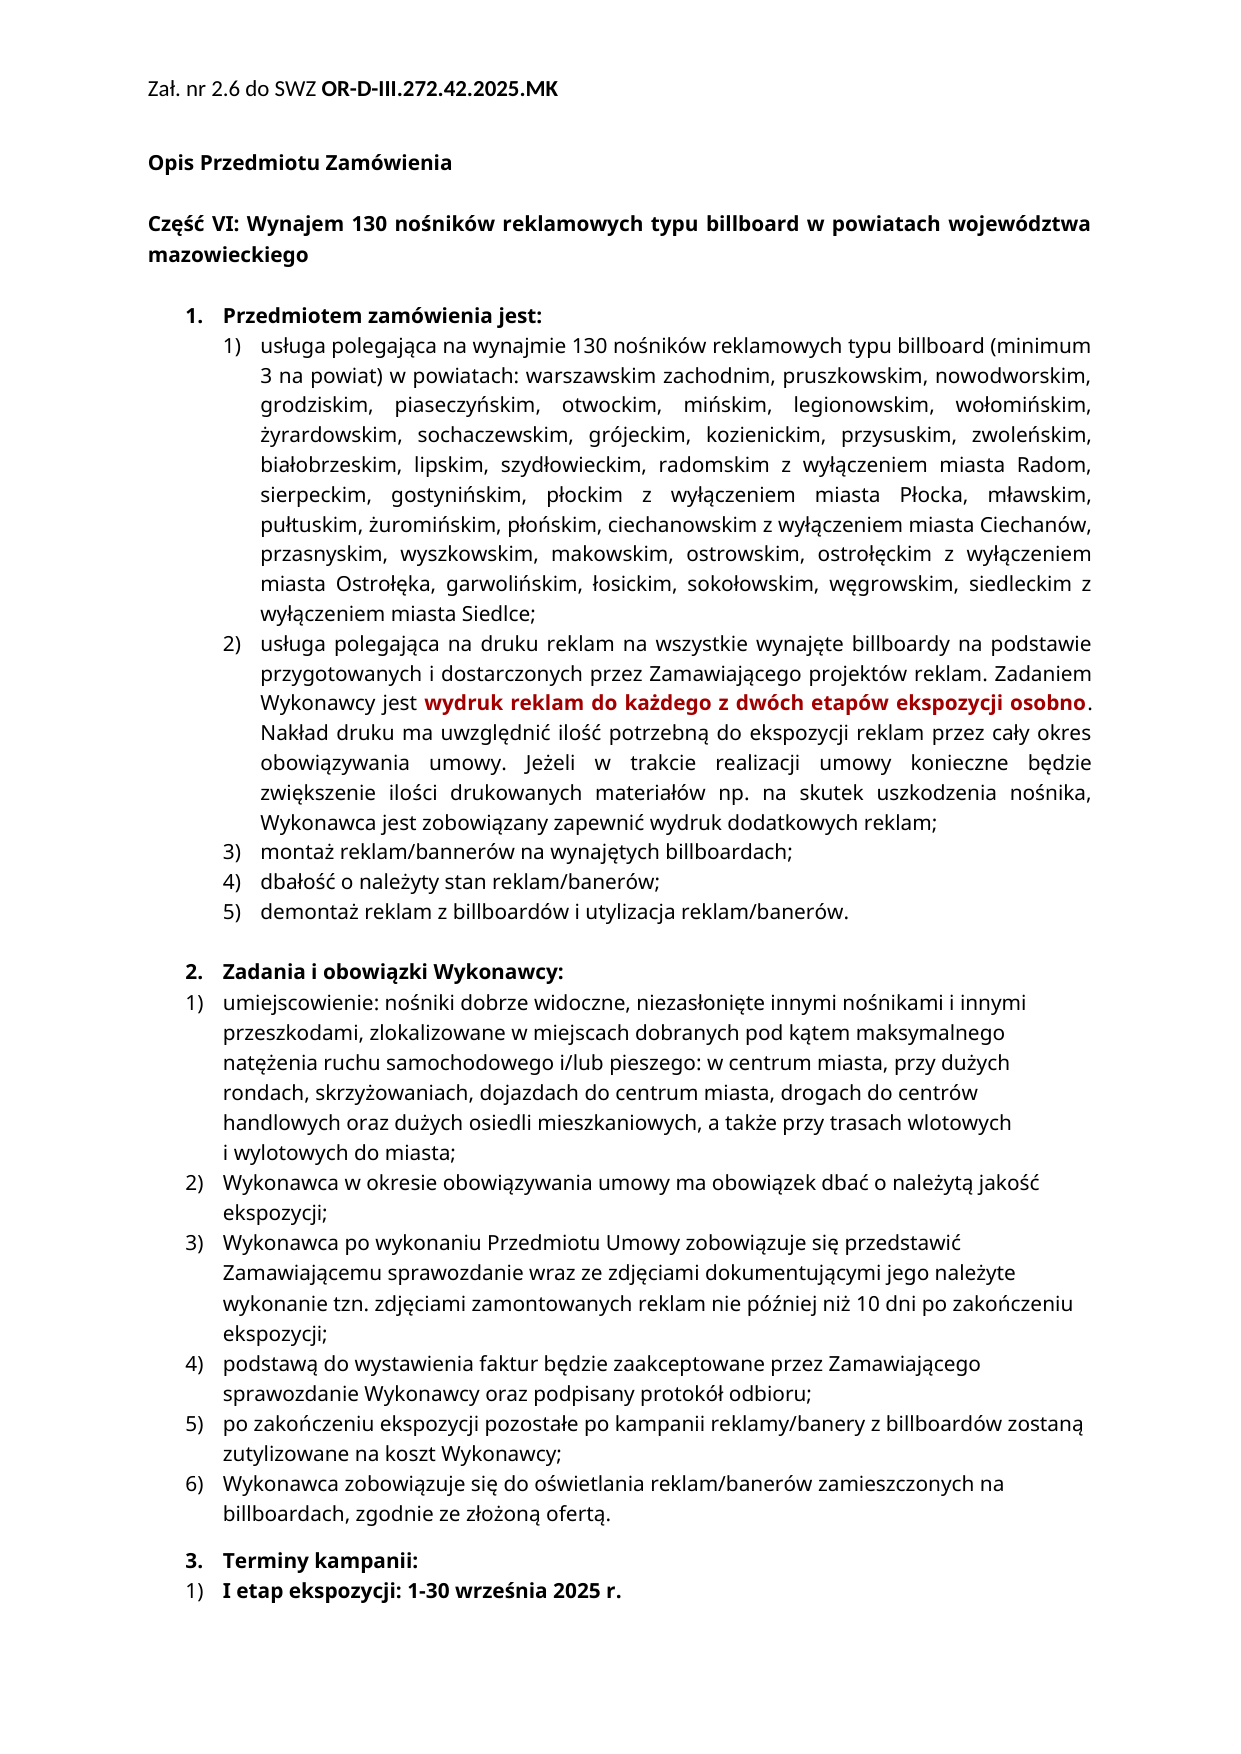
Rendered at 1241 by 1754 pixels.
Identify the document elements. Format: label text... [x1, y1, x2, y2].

list montaż reklam/bannerów na wynajętych billboardach; [223, 837, 1093, 866]
list Przedmiotem zamówienia jest: [185, 301, 1093, 329]
list Wykonawca zobowiązuje się do oświetlania reklam/banerów zamieszczonych na billboardach, zgodnie ze złożoną ofertą. [185, 1469, 1093, 1528]
list dbałość o należyty stan reklam/banerów; [223, 867, 1093, 896]
list Wykonawca w okresie obowiązywania umowy ma obowiązek dbać o należytą jakość ekspozycji; [185, 1168, 1093, 1227]
list Zadania i obowiązki Wykonawcy: [185, 957, 1093, 986]
list Terminy kampanii: [185, 1546, 1093, 1574]
text Część VI: Wynajem 130 nośników reklamowych typu billboard w powiatach województwa mazowieckiego [148, 209, 1093, 269]
list demontaż reklam z billboardów i utylizacja reklam/banerów. [223, 897, 1093, 926]
list umiejscowienie: nośniki dobrze widoczne, niezasłonięte innymi nośnikami i innymi przeszkodami, zlokalizowane w miejscach dobranych pod kątem maksymalnego natężenia ruchu samochodowego i/lub pieszego: w centrum miasta, przy dużych rondach, skrzyżowaniach, dojazdach do centrum miasta, drogach do centrów handlowych oraz dużych osiedli mieszkaniowych, a także przy trasach wlotowych i wylotowych do miasta; [185, 988, 1093, 1167]
list usługa polegająca na wynajmie 130 nośników reklamowych typu billboard (minimum 3 na powiat) w powiatach: warszawskim zachodnim, pruszkowskim, nowodworskim, grodziskim, piaseczyńskim, otwockim, mińskim, legionowskim, wołomińskim, żyrardowskim, sochaczewskim, grójeckim, kozienickim, przysuskim, zwoleńskim, białobrzeskim, lipskim, szydłowieckim, radomskim z wyłączeniem miasta Radom, sierpeckim, gostynińskim, płockim z wyłączeniem miasta Płocka, mławskim, pułtuskim, żuromińskim, płońskim, ciechanowskim z wyłączeniem miasta Ciechanów, przasnyskim, wyszkowskim, makowskim, ostrowskim, ostrołęckim z wyłączeniem miasta Ostrołęka, garwolińskim, łosickim, sokołowskim, węgrowskim, siedleckim z wyłączeniem miasta Siedlce; [223, 331, 1093, 627]
list I etap ekspozycji: 1-30 września 2025 r. [185, 1576, 1093, 1604]
list podstawą do wystawienia faktur będzie zaakceptowane przez Zamawiającego sprawozdanie Wykonawcy oraz podpisany protokół odbioru; [185, 1349, 1093, 1407]
text Opis Przedmiotu Zamówienia [148, 148, 1093, 176]
list Wykonawca po wykonaniu Przedmiotu Umowy zobowiązuje się przedstawić Zamawiającemu sprawozdanie wraz ze zdjęciami dokumentującymi jego należyte wykonanie tzn. zdjęciami zamontowanych reklam nie później niż 10 dni po zakończeniu ekspozycji; [185, 1228, 1093, 1347]
list usługa polegająca na druku reklam na wszystkie wynajęte billboardy na podstawie przygotowanych i dostarczonych przez Zamawiającego projektów reklam. Zadaniem Wykonawcy jest wydruk reklam do każdego z dwóch etapów ekspozycji osobno. Nakład druku ma uwzględnić ilość potrzebną do ekspozycji reklam przez cały okres obowiązywania umowy. Jeżeli w trakcie realizacji umowy konieczne będzie zwiększenie ilości drukowanych materiałów np. na skutek uszkodzenia nośnika, Wykonawca jest zobowiązany zapewnić wydruk dodatkowych reklam; [223, 629, 1093, 836]
list po zakończeniu ekspozycji pozostałe po kampanii reklamy/banery z billboardów zostaną zutylizowane na koszt Wykonawcy; [185, 1409, 1093, 1468]
